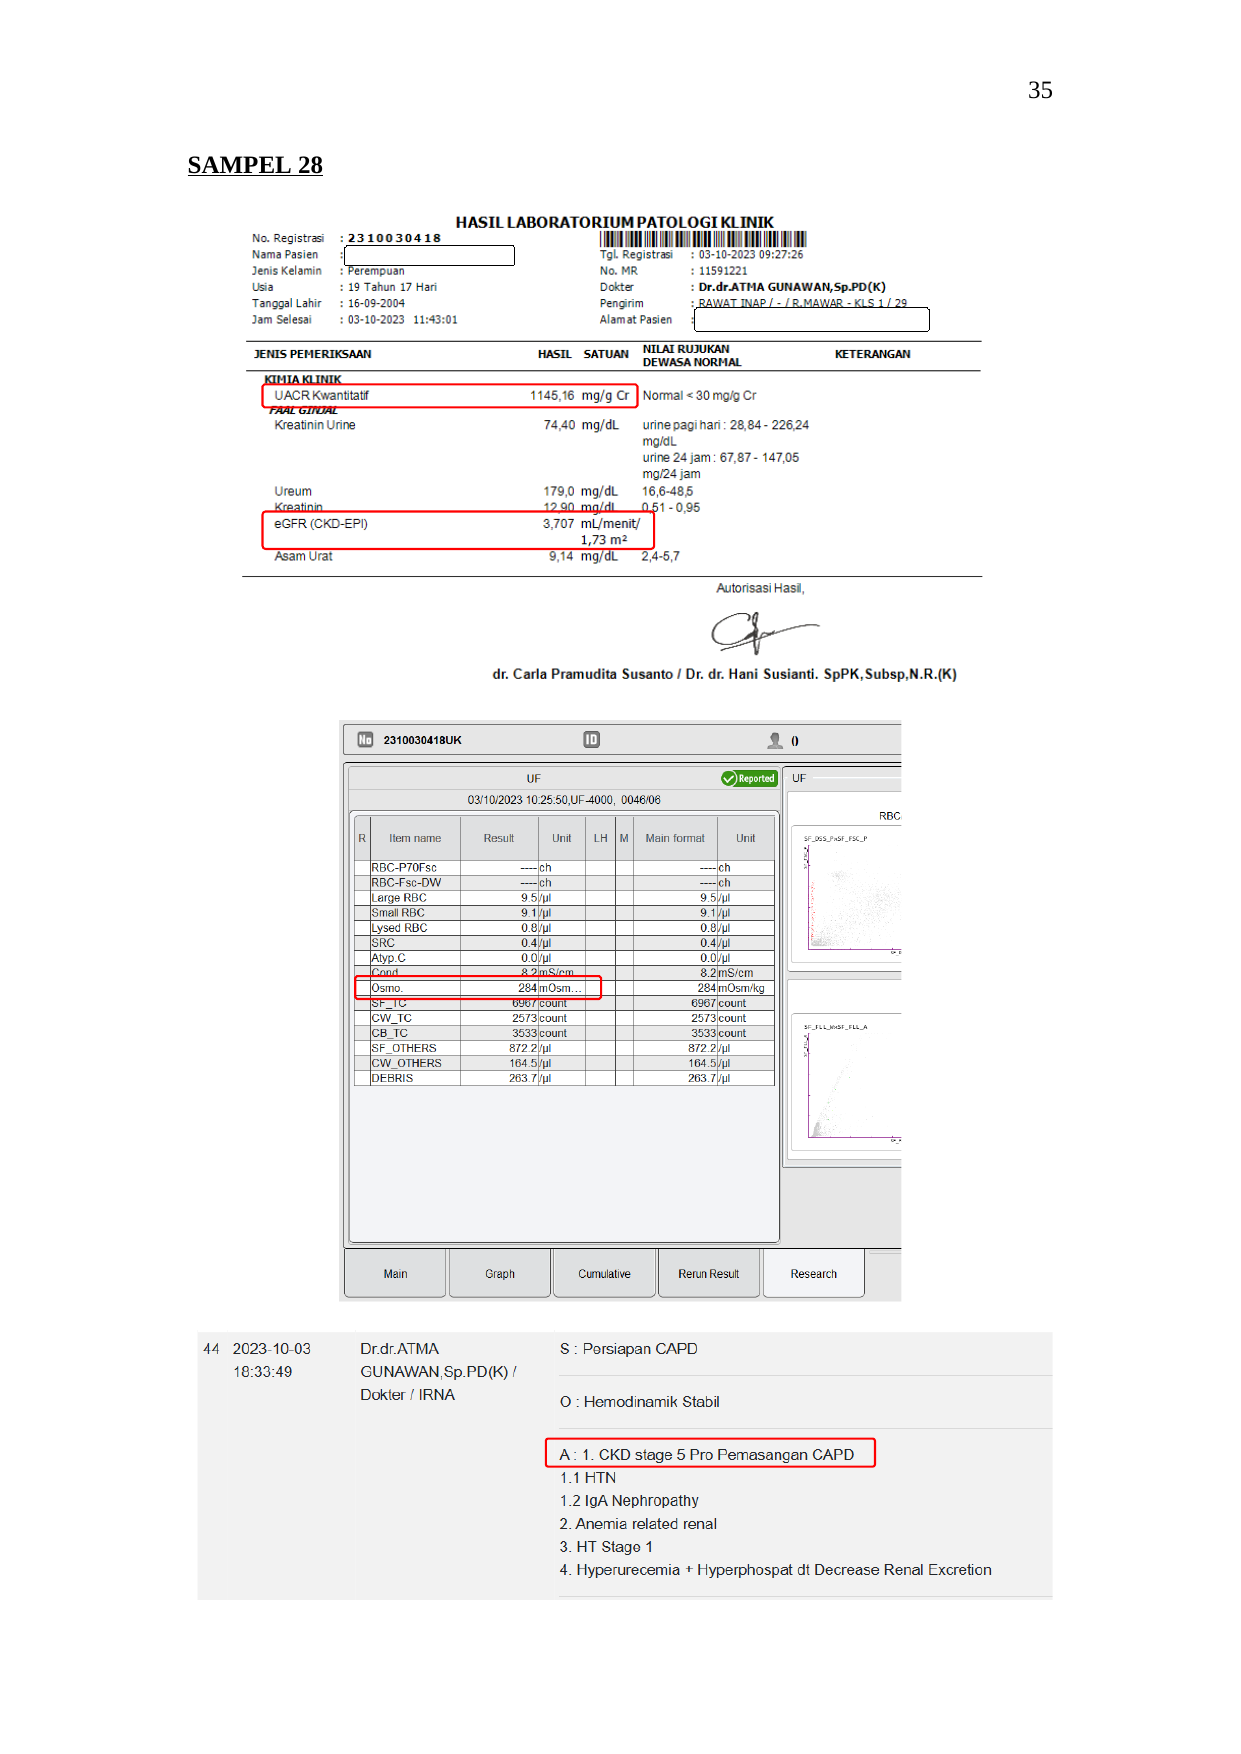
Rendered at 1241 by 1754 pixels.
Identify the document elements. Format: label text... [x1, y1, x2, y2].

text SAMPEL 28 [187, 150, 1053, 179]
picture [187, 1330, 1053, 1600]
picture [233, 178, 1008, 1302]
